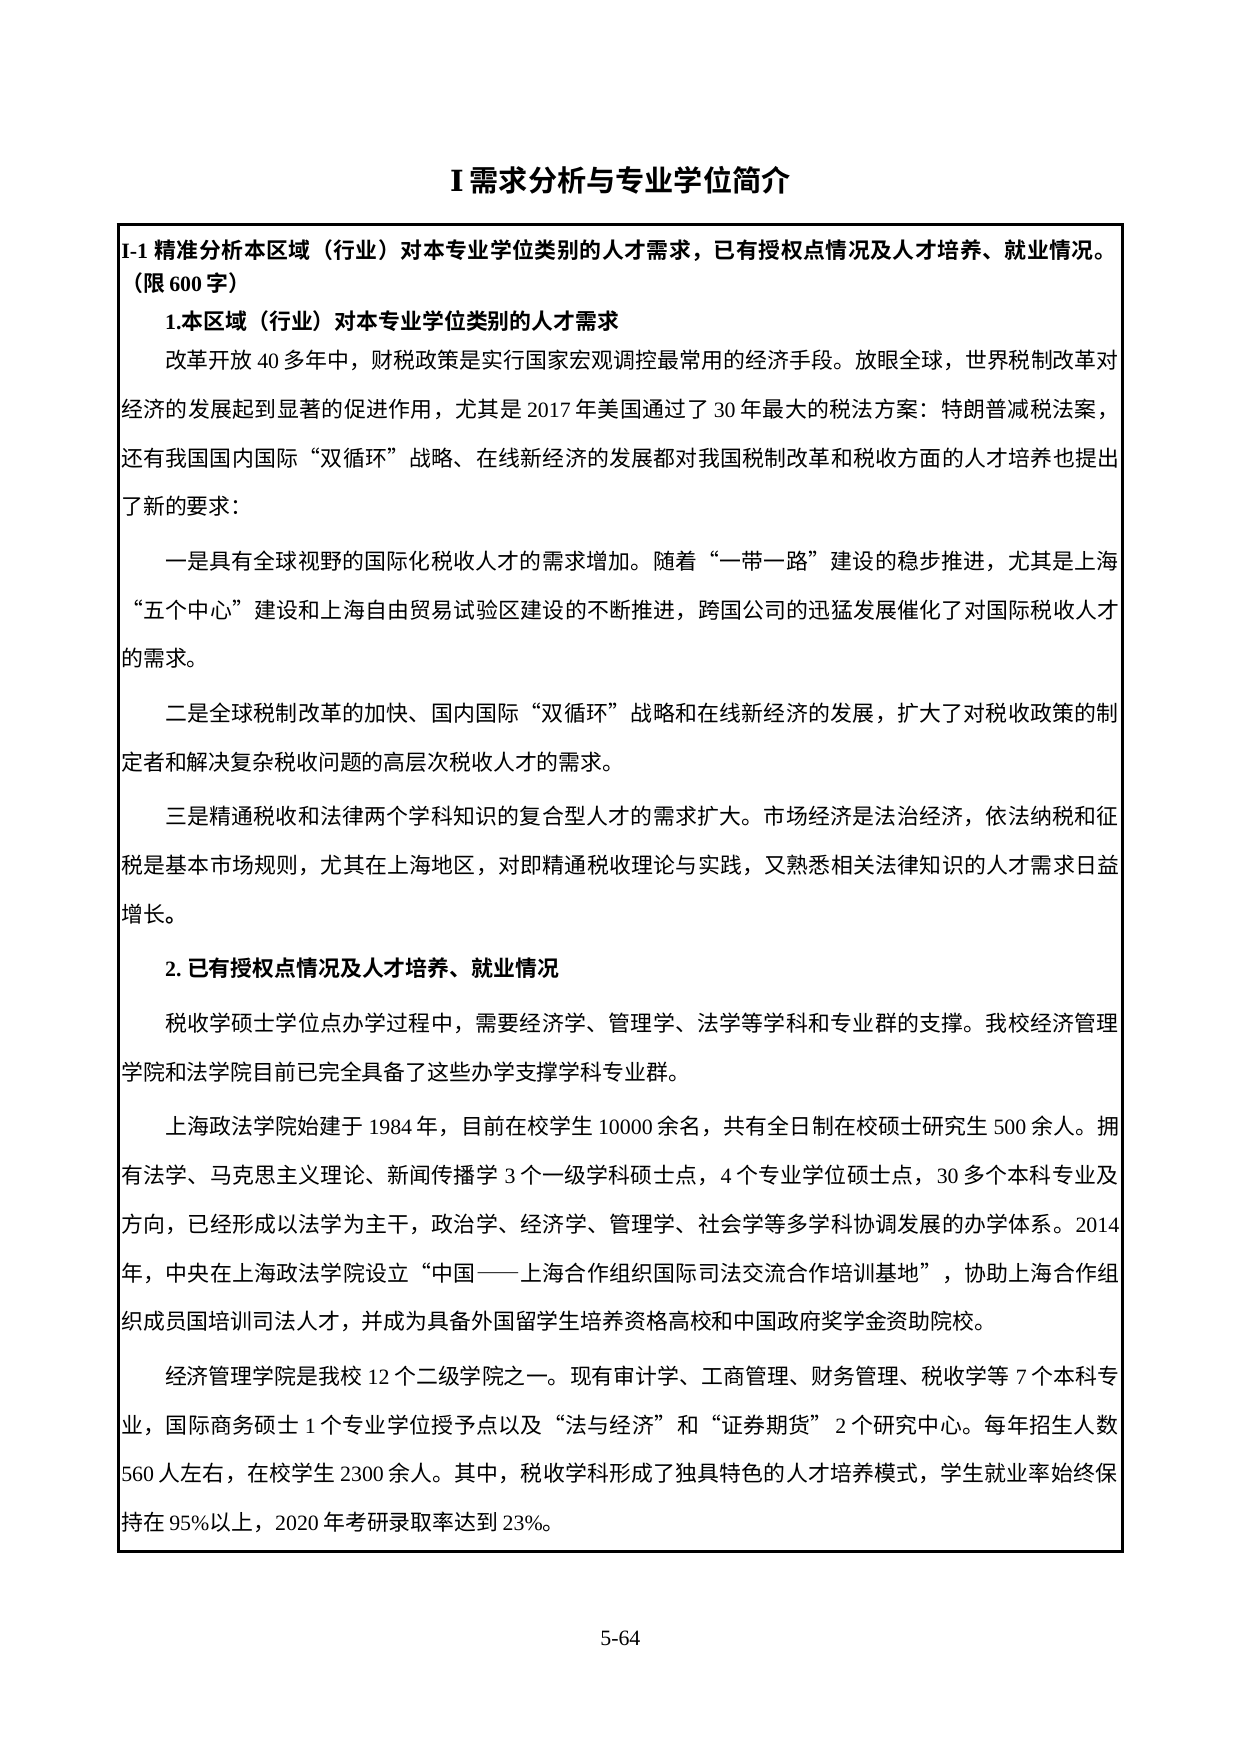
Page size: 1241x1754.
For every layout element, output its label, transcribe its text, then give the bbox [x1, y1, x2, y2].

text Ⅰ需求分析与专业学位简介 [130, 146, 1110, 211]
table_header I-1 精准分析本区域（行业）对本专业学位类别的人才需求，已有授权点情况及人才培养、就业情况。（限600字） 1.本区域（行业）对本专业学位类别的人才需求 改革开放40多年中，财税政策是实行国家宏观调控最常用的经济手段。放眼全球，世界税制改革对经济的发展起到显著的促进作用，尤其是2017年美国通过了30年最大的税法方案：特朗普减税法案，还有我国国内国际“双循环”战略、在线新经济的发展都对我国税制改革和税收方面的人才培养也提出了新的要求： 一是具有全球视野的国际化税收人才的需求增加。随着“一带一路”建设的稳步推进，尤其是上海“五个中心”建设和上海自由贸易试验区建设的不断推进，跨国公司的迅猛发展催化了对国际税收人才的需求。 二是全球税制改革的加快、国内国际“双循环”战略和在线新经济的发展，扩大了对税收政策的制定者和解决复杂税收问题的高层次税收人才的需求。 三是精通税收和法律两个学科知识的复合型人才的需求扩大。市场经济是法治经济，依法纳税和征税是基本市场规则，尤其在上海地区，对即精通税收理论与实践，又熟悉相关法律知识的人才需求日益增长。 2. 已有授权点情况及人才培养、就业情况 税收学硕士学位点办学过程中，需要经济学、管理学、法学等学科和专业群的支撑。我校经济管理学院和法学院目前已完全具备了这些办学支撑学科专业群。 上海政法学院始建于1984年，目前在校学生10000余名，共有全日制在校硕士研究生500余人。拥有法学、马克思主义理论、新闻传播学3个一级学科硕士点，4个专业学位硕士点，30多个本科专业及方向，已经形成以法学为主干，政治学、经济学、管理学、社会学等多学科协调发展的办学体系。2014年，中央在上海政法学院设立“中国——上海合作组织国际司法交流合作培训基地”，协助上海合作组织成员国培训司法人才，并成为具备外国留学生培养资格高校和中国政府奖学金资助院校。 经济管理学院是我校12个二级学院之一。现有审计学、工商管理、财务管理、税收学等7个本科专业，国际商务硕士1个专业学位授予点以及“法与经济”和“证券期货”2个研究中心。每年招生人数560人左右，在校学生2300余人。其中，税收学科形成了独具特色的人才培养模式，学生就业率始终保持在95%以上，2020年考研录取率达到23%。 [120, 226, 1121, 1550]
